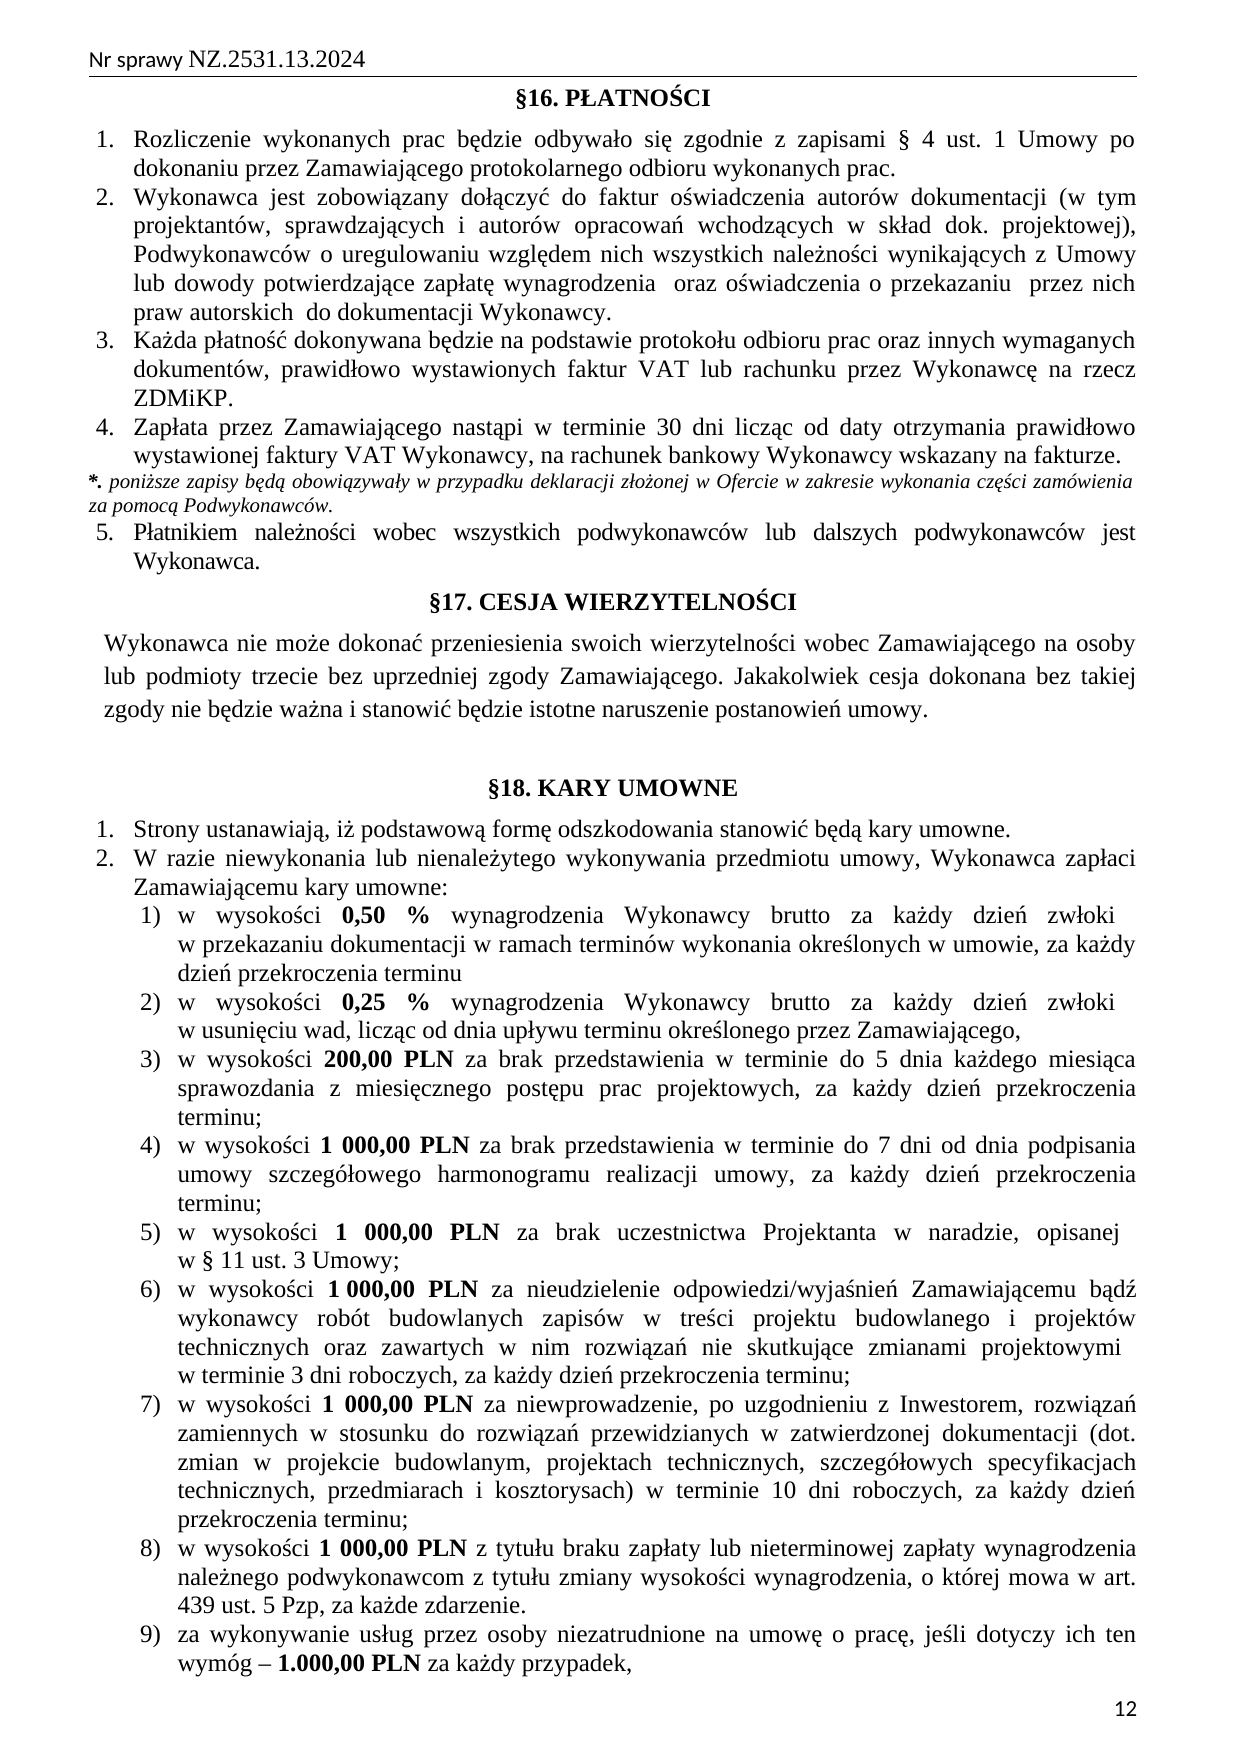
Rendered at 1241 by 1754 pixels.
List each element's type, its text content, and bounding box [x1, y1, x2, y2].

text *. poniższe zapisy będą obowiązywały w przypadku deklaracji złożonej w Ofercie w zakresie wykonania części zamówienia za pomocą Podwykonawców. [87, 469, 1137, 517]
list w wysokości 1 000,00 PLN za brak przedstawienia w terminie do 7 dni od dnia podpisania umowy szczegółowego harmonogramu realizacji umowy, za każdy dzień przekroczenia terminu; [140, 1131, 1137, 1217]
list Rozliczenie wykonanych prac będzie odbywało się zgodnie z zapisami § 4 ust. 1 Umowy po dokonaniu przez Zamawiającego protokolarnego odbioru wykonanych prac. [96, 124, 1137, 182]
list Płatnikiem należności wobec wszystkich podwykonawców lub dalszych podwykonawców jest Wykonawca. [96, 517, 1137, 575]
list Zapłata przez Zamawiającego nastąpi w terminie 30 dni licząc od daty otrzymania prawidłowo wystawionej faktury VAT Wykonawcy, na rachunek bankowy Wykonawcy wskazany na fakturze. [96, 412, 1137, 469]
list w wysokości 0,50 % wynagrodzenia Wykonawcy brutto za każdy dzień zwłoki w przekazaniu dokumentacji w ramach terminów wykonania określonych w umowie, za każdy dzień przekroczenia terminu [140, 901, 1137, 987]
list Wykonawca jest zobowiązany dołączyć do faktur oświadczenia autorów dokumentacji (w tym projektantów, sprawdzających i autorów opracowań wchodzących w skład dok. projektowej), Podwykonawców o uregulowaniu względem nich wszystkich należności wynikających z Umowy lub dowody potwierdzające zapłatę wynagrodzenia oraz oświadczenia o przekazaniu przez nich praw autorskich do dokumentacji Wykonawcy. [96, 182, 1137, 325]
list w wysokości 0,25 % wynagrodzenia Wykonawcy brutto za każdy dzień zwłoki w usunięciu wad, licząc od dnia upływu terminu określonego przez Zamawiającego, [140, 987, 1137, 1044]
list W razie niewykonania lub nienależytego wykonywania przedmiotu umowy, Wykonawca zapłaci Zamawiającemu kary umowne: [96, 843, 1137, 901]
list w wysokości 1 000,00 PLN z tytułu braku zapłaty lub nieterminowej zapłaty wynagrodzenia należnego podwykonawcom z tytułu zmiany wysokości wynagrodzenia, o której mowa w art. 439 ust. 5 Pzp, za każde zdarzenie. [140, 1533, 1137, 1619]
list Każda płatność dokonywana będzie na podstawie protokołu odbioru prac oraz innych wymaganych dokumentów, prawidłowo wystawionych faktur VAT lub rachunku przez Wykonawcę na rzecz ZDMiKP. [96, 325, 1137, 412]
list w wysokości 1 000,00 PLN za niewprowadzenie, po uzgodnieniu z Inwestorem, rozwiązań zamiennych w stosunku do rozwiązań przewidzianych w zatwierdzonej dokumentacji (dot. zmian w projekcie budowlanym, projektach technicznych, szczegółowych specyfikacjach technicznych, przedmiarach i kosztorysach) w terminie 10 dni roboczych, za każdy dzień przekroczenia terminu; [140, 1389, 1137, 1533]
text §18. KARY UMOWNE [89, 773, 1137, 802]
text §17. CESJA WIERZYTELNOŚCI [89, 587, 1137, 616]
text §16. PŁATNOŚCI [89, 83, 1137, 112]
list w wysokości 1 000,00 PLN za nieudzielenie odpowiedzi/wyjaśnień Zamawiającemu bądź wykonawcy robót budowlanych zapisów w treści projektu budowlanego i projektów technicznych oraz zawartych w nim rozwiązań nie skutkujące zmianami projektowymi w terminie 3 dni roboczych, za każdy dzień przekroczenia terminu; [140, 1274, 1137, 1389]
list w wysokości 200,00 PLN za brak przedstawienia w terminie do 5 dnia każdego miesiąca sprawozdania z miesięcznego postępu prac projektowych, za każdy dzień przekroczenia terminu; [140, 1044, 1137, 1131]
list za wykonywanie usług przez osoby niezatrudnione na umowę o pracę, jeśli dotyczy ich ten wymóg – 1.000,00 PLN za każdy przypadek, [140, 1619, 1137, 1677]
text Wykonawca nie może dokonać przeniesienia swoich wierzytelności wobec Zamawiającego na osoby lub podmioty trzecie bez uprzedniej zgody Zamawiającego. Jakakolwiek cesja dokonana bez takiej zgody nie będzie ważna i stanowić będzie istotne naruszenie postanowień umowy. [103, 628, 1137, 723]
list Strony ustanawiają, iż podstawową formę odszkodowania stanowić będą kary umowne. [96, 814, 1137, 843]
list w wysokości 1 000,00 PLN za brak uczestnictwa Projektanta w naradzie, opisanej w § 11 ust. 3 Umowy; [140, 1217, 1137, 1274]
